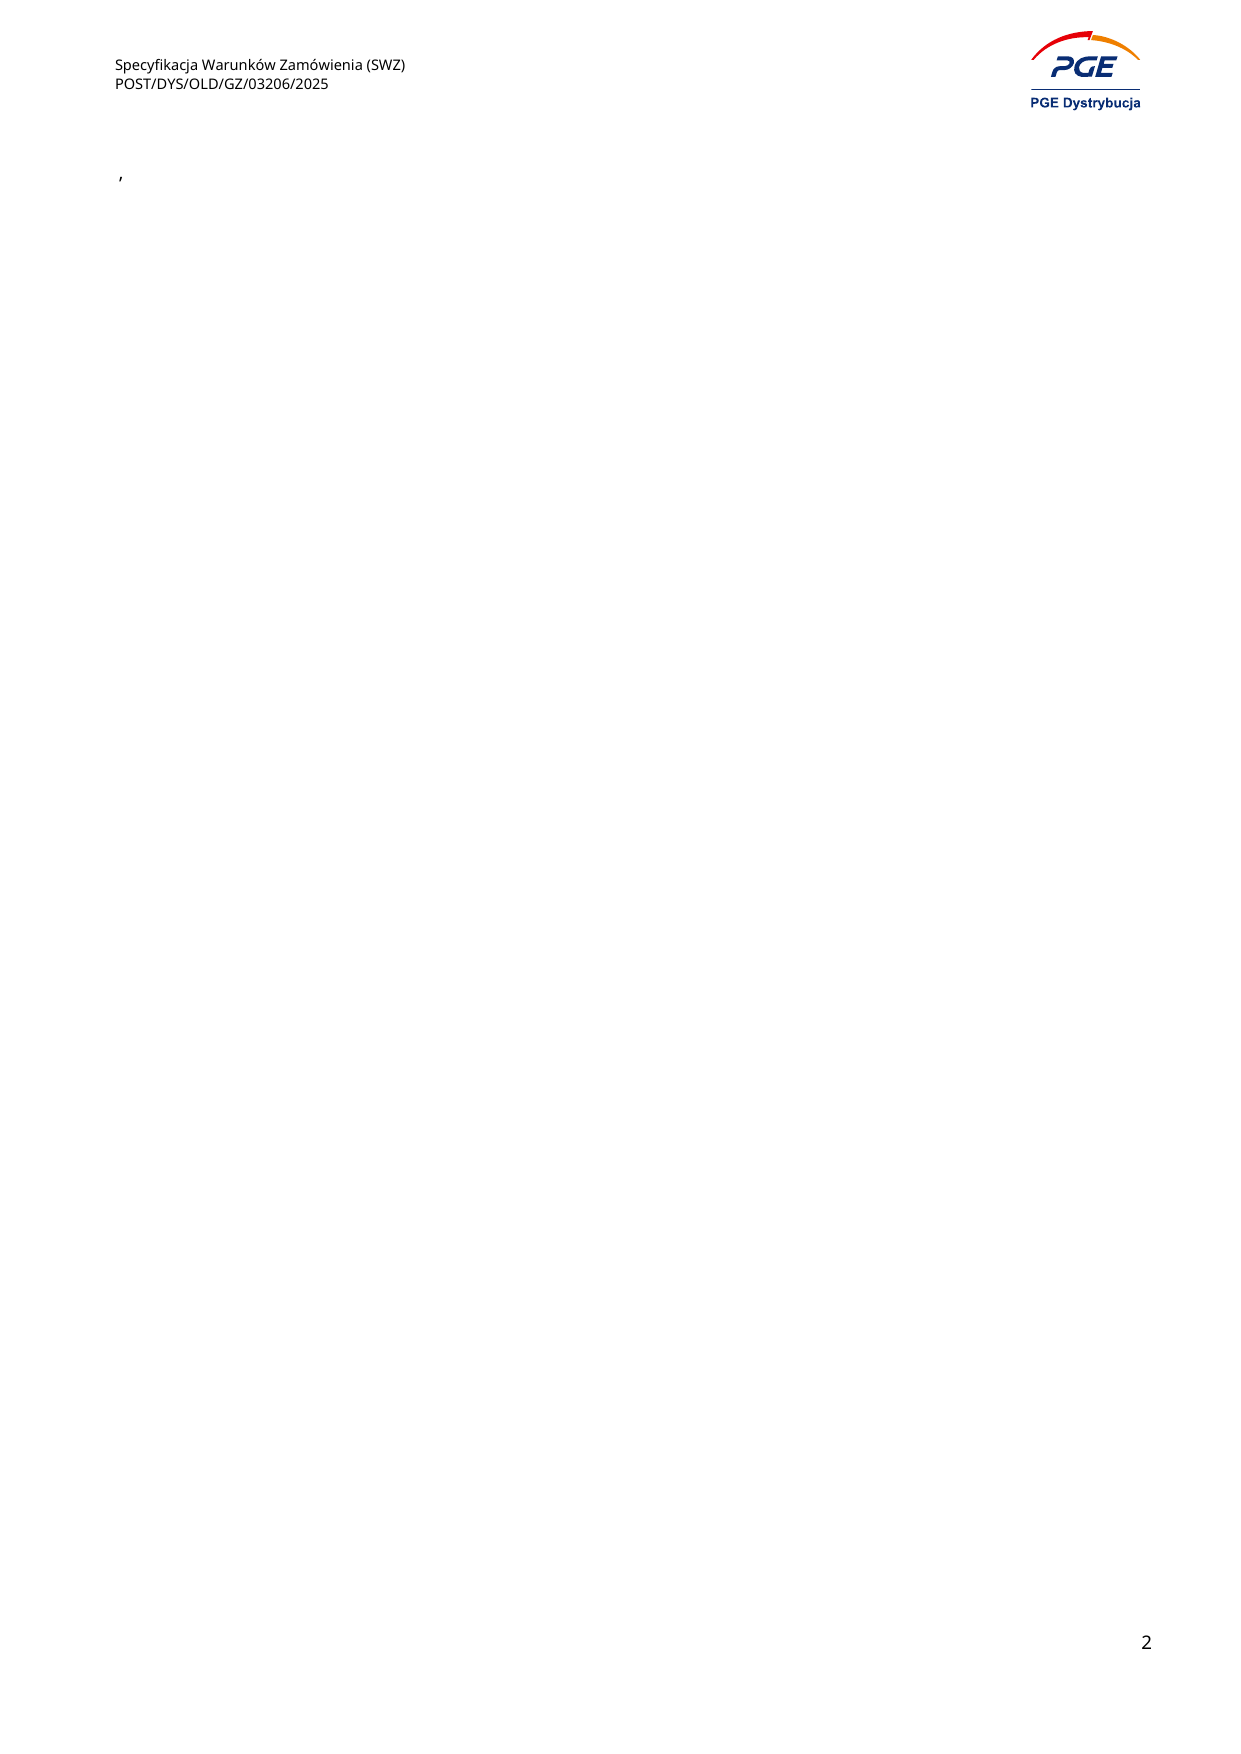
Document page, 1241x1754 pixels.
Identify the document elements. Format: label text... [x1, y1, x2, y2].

text , [118, 159, 1152, 184]
